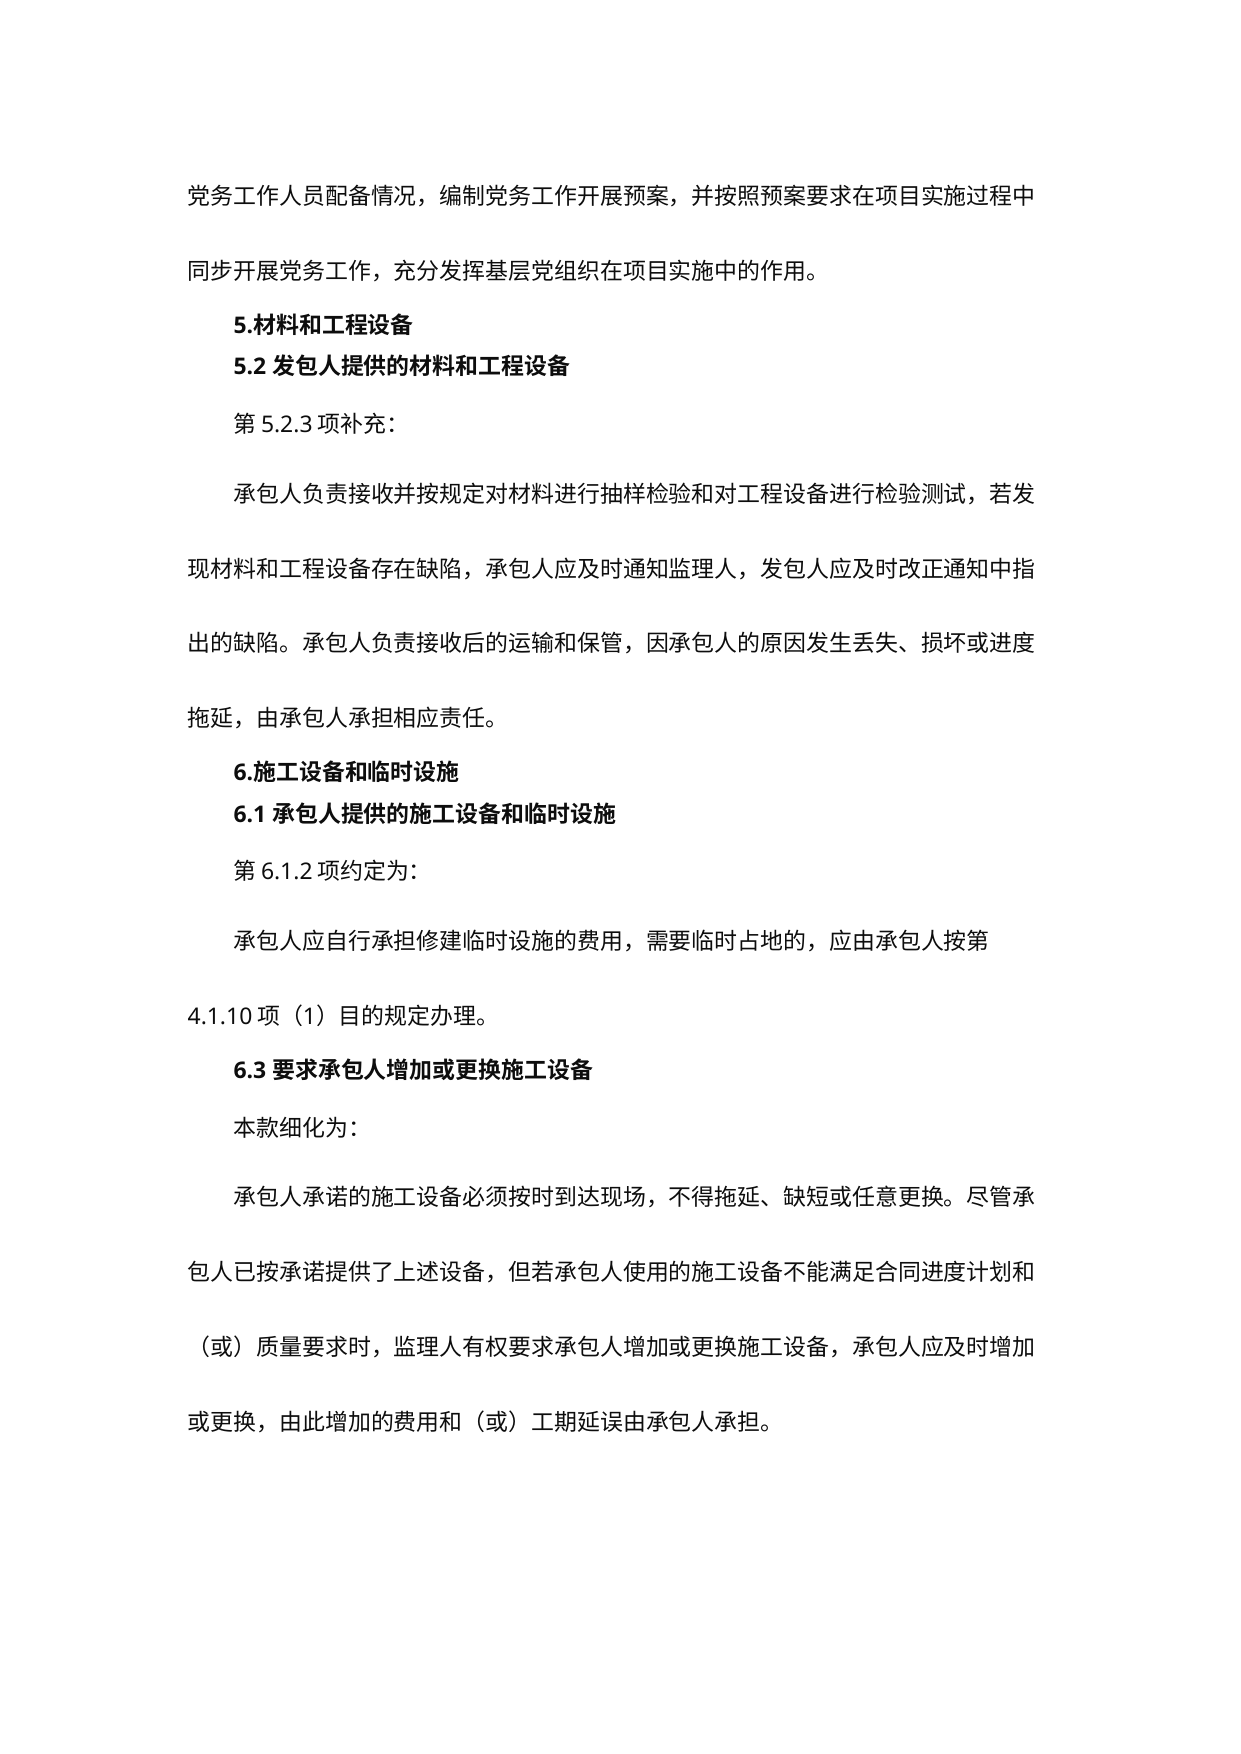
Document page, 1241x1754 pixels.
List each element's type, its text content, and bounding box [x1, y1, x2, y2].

text 承包人负责接收并按规定对材料进行抽样检验和对工程设备进行检验测试，若发现材料和工程设备存在缺陷，承包人应及时通知监理人，发包人应及时改正通知中指出的缺陷。承包人负责接收后的运输和保管，因承包人的原因发生丢失、损坏或进度拖延，由承包人承担相应责任。 [187, 460, 1053, 749]
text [187, 162, 1053, 302]
text 承包人应自行承担修建临时设施的费用，需要临时占地的，应由承包人按第4.1.10项（1）目的规定办理。 [187, 907, 1053, 1047]
text 承包人承诺的施工设备必须按时到达现场，不得拖延、缺短或任意更换。尽管承包人已按承诺提供了上述设备，但若承包人使用的施工设备不能满足合同进度计划和（或）质量要求时，监理人有权要求承包人增加或更换施工设备，承包人应及时增加或更换，由此增加的费用和（或）工期延误由承包人承担。 [187, 1163, 1053, 1452]
subtitle 6.3 要求承包人增加或更换施工设备 [187, 1052, 1053, 1085]
subtitle 5.材料和工程设备 [187, 307, 1053, 340]
subtitle 6.1 承包人提供的施工设备和临时设施 [187, 796, 1053, 829]
text 第5.2.3项补充： [187, 390, 1053, 455]
text 本款细化为： [187, 1093, 1053, 1158]
subtitle 6.施工设备和临时设施 [187, 754, 1053, 787]
text 第6.1.2项约定为： [187, 837, 1053, 902]
subtitle 5.2 发包人提供的材料和工程设备 [187, 348, 1053, 382]
